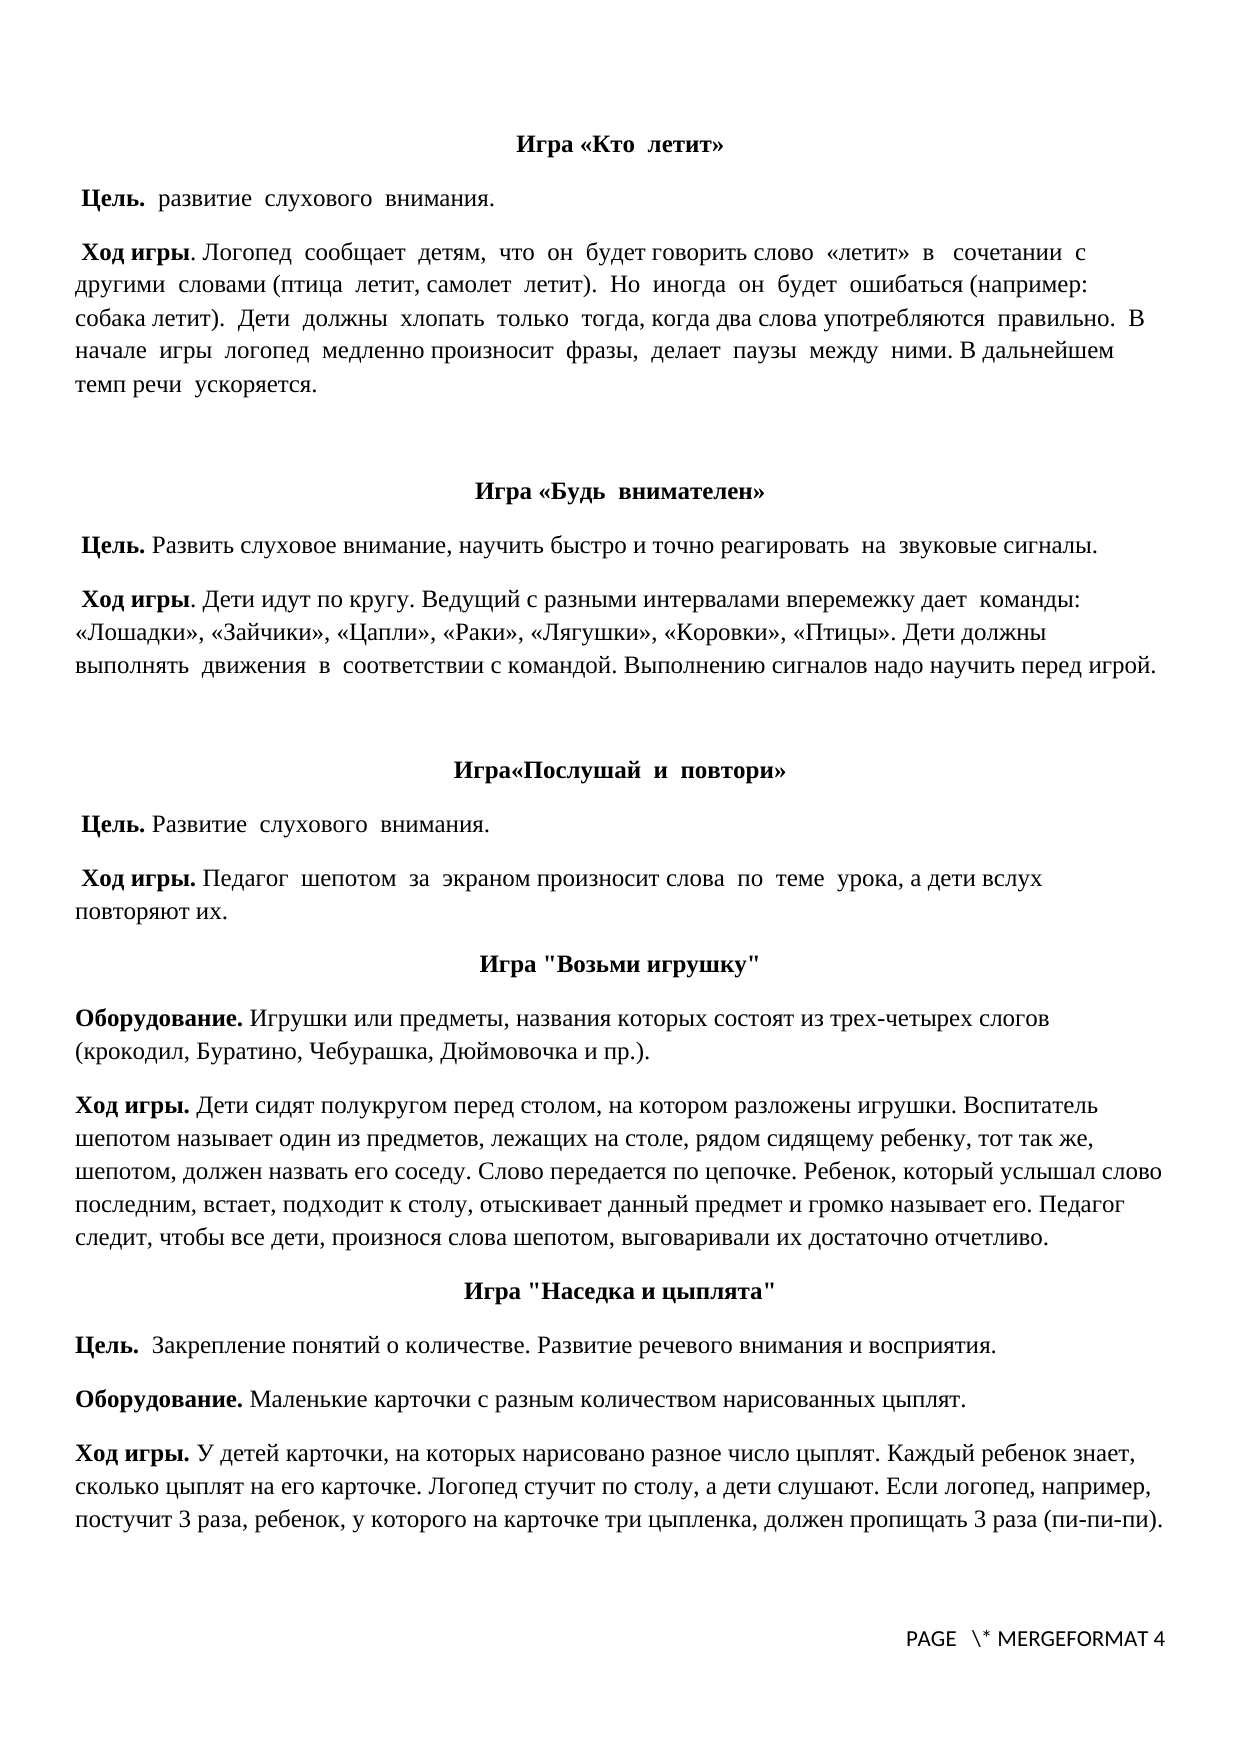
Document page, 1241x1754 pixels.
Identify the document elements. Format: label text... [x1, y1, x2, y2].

text Цель. Закрепление понятий о количестве. Развитие речевого внимания и восприятия. [75, 1330, 1165, 1359]
text Ход игры. У детей карточки, на которых нарисовано разное число цыплят. Каждый ребенок знает, сколько цыплят на его карточке. Логопед стучит по столу, а дети слушают. Если логопед, например, постучит 3 раза, ребенок, у которого на карточке три цыпленка, должен пропищать 3 раза (пи-пи-пи). [75, 1438, 1165, 1533]
text Игра «Будь внимателен» [75, 476, 1165, 505]
text Ход игры. Дети идут по кругу. Ведущий с разными интервалами вперемежку дает команды: «Лошадки», «Зайчики», «Цапли», «Раки», «Лягушки», «Коровки», «Птицы». Дети должны выполнять движения в соответствии с командой. Выполнению сигналов надо научить перед игрой. [75, 584, 1165, 679]
text Игра«Послушай и повтори» [75, 755, 1165, 784]
text Оборудование. Маленькие карточки с разным количеством нарисованных цыплят. [75, 1384, 1165, 1413]
text Игра «Кто летит» [75, 129, 1165, 158]
text Ход игры. Логопед сообщает детям, что он будет говорить слово «летит» в сочетании с другими словами (птица летит, самолет летит). Но иногда он будет ошибаться (например: собака летит). Дети должны хлопать только тогда, когда два слова употребляются правильно. В начале игры логопед медленно произносит фразы, делает паузы между ними. В дальнейшем темп речи ускоряется. [75, 237, 1165, 397]
text Цель. Развитие слухового внимания. [75, 809, 1165, 838]
text Ход игры. Педагог шепотом за экраном произносит слова по теме урока, а дети вслух повторяют их. [75, 863, 1165, 924]
text Оборудование. Игрушки или предметы, названия которых состоят из трех-четырех слогов (крокодил, Буратино, Чебурашка, Дюймовочка и пр.). [75, 1003, 1165, 1065]
text Ход игры. Дети сидят полукругом перед столом, на котором разложены игрушки. Воспитатель шепотом называет один из предметов, лежащих на столе, рядом сидящему ребенку, тот так же, шепотом, должен назвать его соседу. Слово передается по цепочке. Ребенок, который услышал слово последним, встает, подходит к столу, отыскивает данный предмет и громко называет его. Педагог следит, чтобы все дети, произнося слова шепотом, выговаривали их достаточно отчетливо. [75, 1090, 1165, 1251]
text Цель. Развить слуховое внимание, научить быстро и точно реагировать на звуковые сигналы. [75, 530, 1165, 559]
text Игра "Возьми игрушку" [75, 949, 1165, 978]
text Игра "Наседка и цыплята" [75, 1276, 1165, 1305]
text Цель. развитие слухового внимания. [75, 183, 1165, 211]
